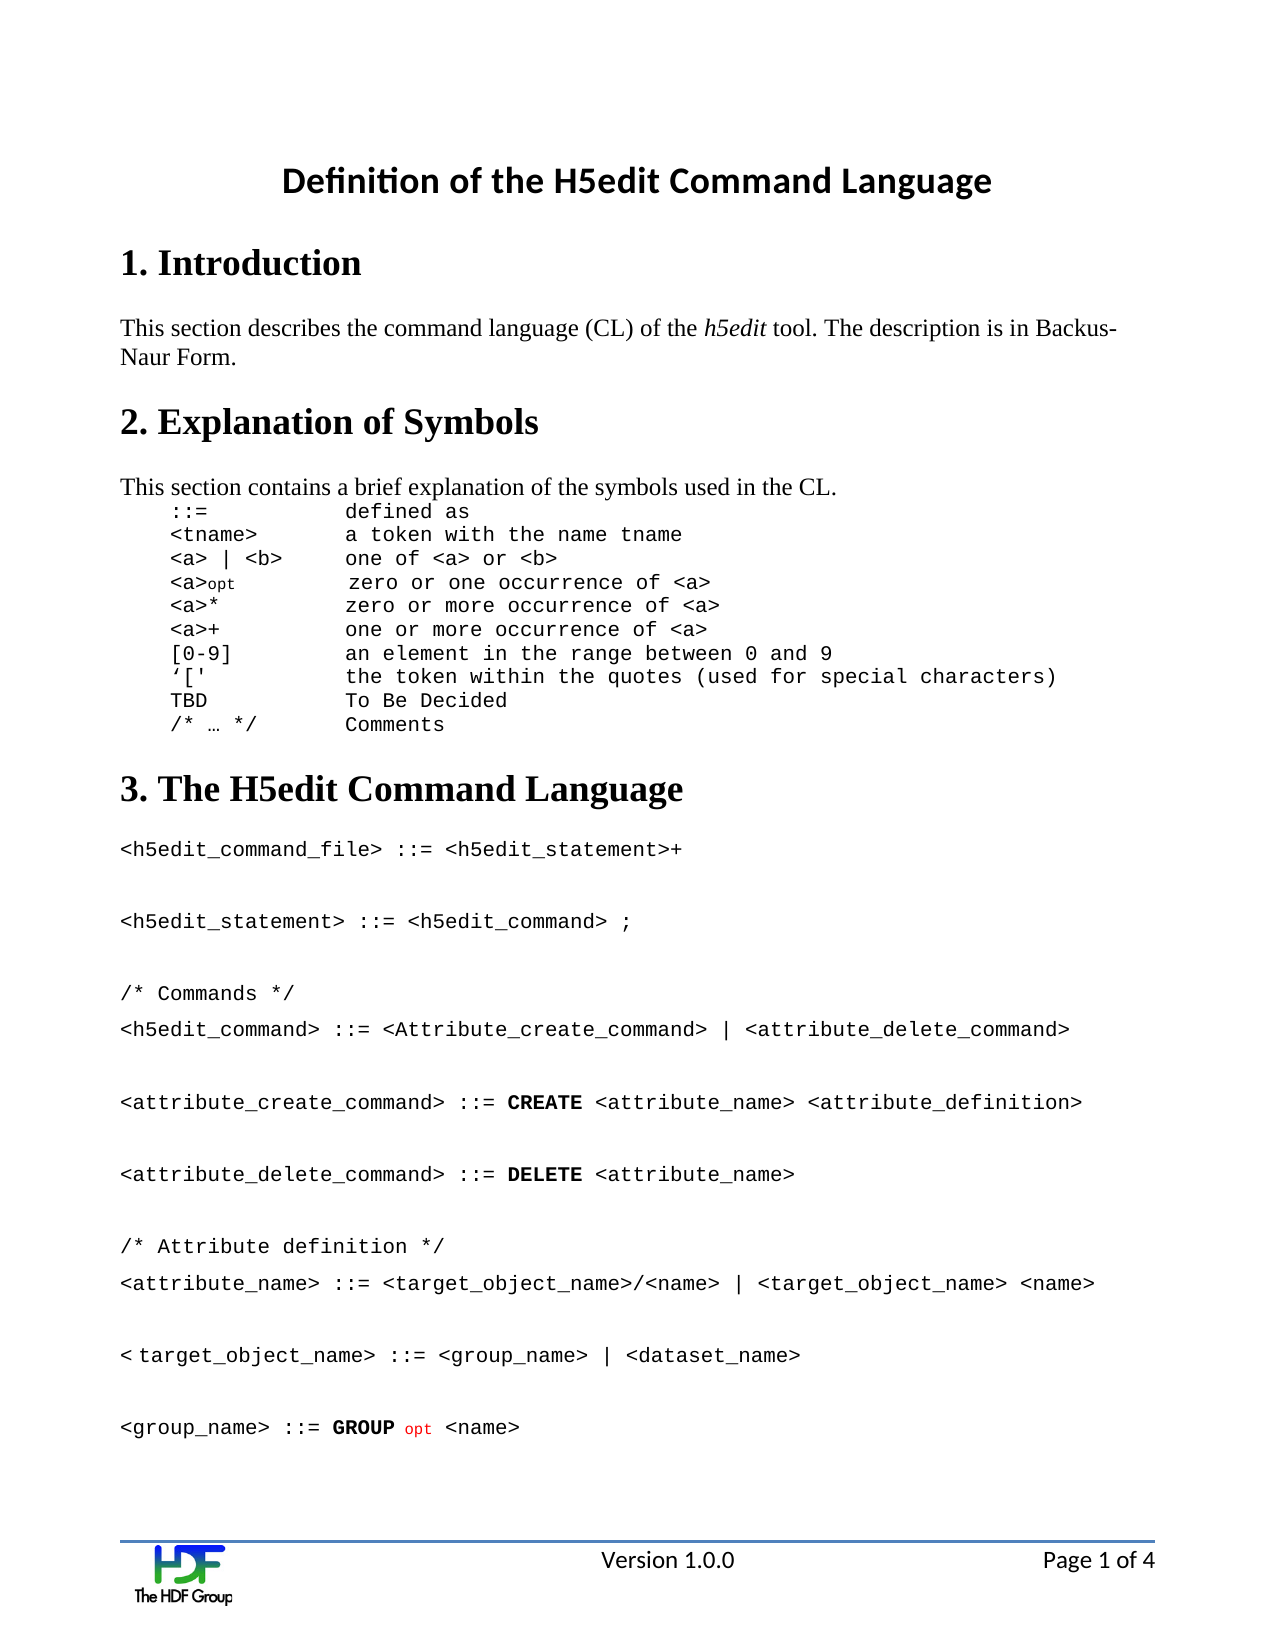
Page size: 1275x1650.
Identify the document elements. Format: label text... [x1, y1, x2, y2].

text /* Attribute definition */ [120, 1236, 1155, 1260]
text 3. The H5edit Command Language [120, 766, 1155, 809]
text ‘[' the token within the quotes (used for special characters) [120, 666, 1155, 690]
text ::= defined as [120, 501, 1155, 524]
text This section describes the command language (CL) of the h5edit tool. The description is in Backus-Naur Form. [120, 313, 1155, 371]
text 1. Introduction [120, 241, 1155, 284]
text [0-9] an element in the range between 0 and 9 [120, 643, 1155, 666]
text 2. Explanation of Symbols [120, 400, 1155, 443]
text This section contains a brief explanation of the symbols used in the CL. [120, 472, 1155, 501]
text TBD To Be Decided [120, 690, 1155, 714]
text <tname> a token with the name tname [120, 524, 1155, 548]
text <group_name> ::= GROUP opt <name> [120, 1417, 1155, 1441]
text <a>* zero or more occurrence of <a> [120, 595, 1155, 619]
text <a>+ one or more occurrence of <a> [120, 619, 1155, 643]
text <attribute_delete_command> ::= DELETE <attribute_name> [120, 1164, 1155, 1188]
text < target_object_name> ::= <group_name> | <dataset_name> [120, 1345, 1155, 1368]
text <h5edit_command_file> ::= <h5edit_statement>+ [120, 839, 1155, 862]
text /* Commands */ [120, 983, 1155, 1007]
text <h5edit_command> ::= <Attribute_create_command> | <attribute_delete_command> [120, 1019, 1155, 1043]
text <attribute_name> ::= <target_object_name>/<name> | <target_object_name> <name> [120, 1272, 1155, 1296]
text /* … */ Comments [120, 714, 1155, 737]
text <a> | <b> one of <a> or <b> [120, 548, 1155, 572]
text <attribute_create_command> ::= CREATE <attribute_name> <attribute_definition> [120, 1092, 1155, 1115]
picture [134, 1545, 233, 1606]
title Definition of the H5edit Command Language [120, 157, 1155, 203]
text <a>opt zero or one occurrence of <a> [120, 572, 1155, 595]
text <h5edit_statement> ::= <h5edit_command> ; [120, 911, 1155, 935]
